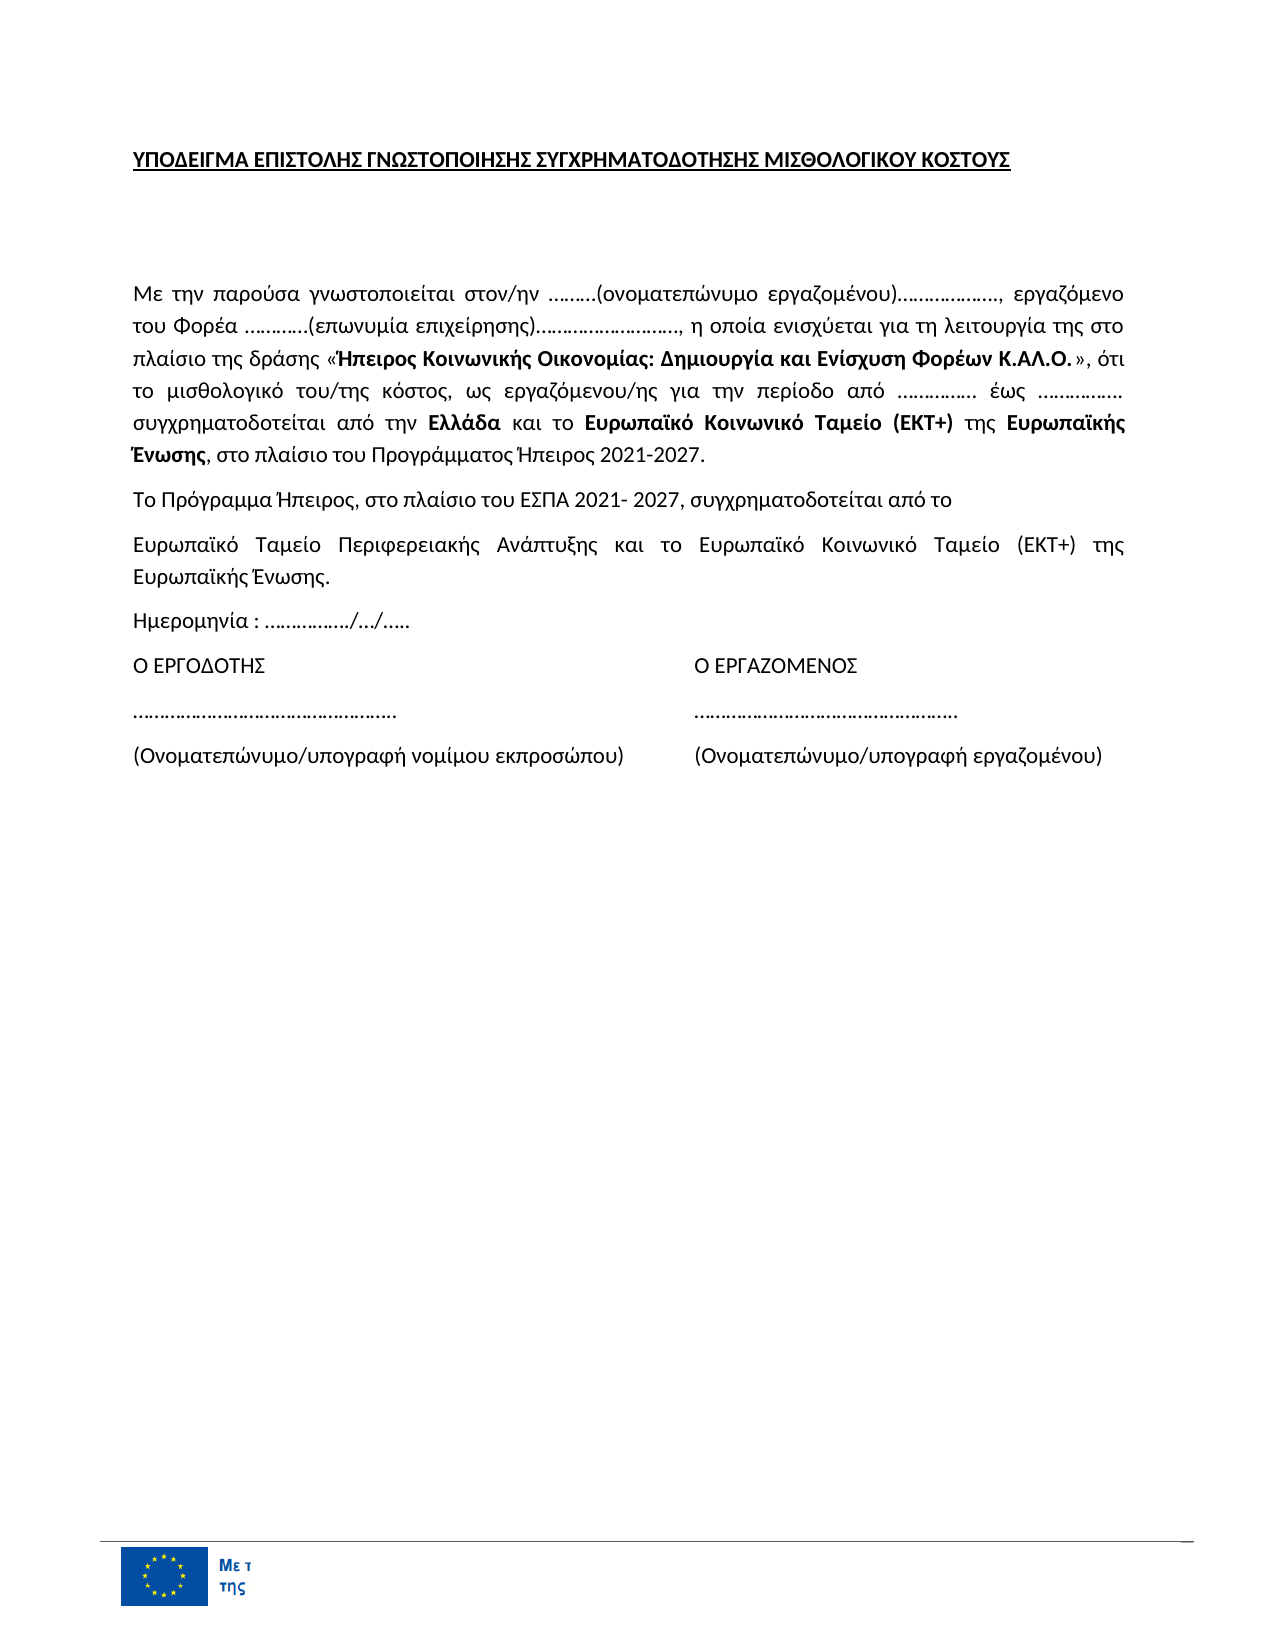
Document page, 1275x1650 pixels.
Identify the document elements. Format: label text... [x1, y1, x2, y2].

text Ευρωπαϊκό Ταμείο Περιφερειακής Ανάπτυξης και το Ευρωπαϊκό Κοινωνικό Ταμείο (ΕΚΤ+) της Ευρωπαϊκής Ένωσης. [133, 530, 1125, 590]
text (Ονοματεπώνυμο/υπογραφή νομίμου εκπροσώπου) (Ονοματεπώνυμο/υπογραφή εργαζομένου) [133, 741, 1125, 769]
picture [117, 1542, 251, 1613]
text ΥΠΟΔΕΙΓΜΑ ΕΠΙΣΤΟΛΗΣ ΓΝΩΣΤΟΠΟΙΗΣΗΣ ΣΥΓΧΡΗΜΑΤΟΔΟΤΗΣΗΣ ΜΙΣΘΟΛΟΓΙΚΟΥ ΚΟΣΤΟΥΣ [133, 145, 1125, 173]
text ………………………………………….. ………………………………………….. [133, 696, 1125, 724]
text Με την παρούσα γνωστοποιείται στον/ην ………(ονοματεπώνυμο εργαζομένου)………………., εργαζόμενο του Φορέα …………(επωνυμία επιχείρησης)………………………, η οποία ενισχύεται για τη λειτουργία της στο πλαίσιο της δράσης «Ήπειρος Κοινωνικής Οικονομίας: Δημιουργία και Ενίσχυση Φορέων Κ.ΑΛ.Ο.», ότι το μισθολογικό του/της κόστος, ως εργαζόμενου/ης για την περίοδο από …………… έως ……………. συγχρηματοδοτείται από την Ελλάδα και το Ευρωπαϊκό Κοινωνικό Ταμείο (ΕΚΤ+) της Ευρωπαϊκής Ένωσης, στο πλαίσιο του Προγράμματος Ήπειρος 2021-2027. [133, 279, 1125, 468]
text Ημερομηνία : ……………./…/….. [133, 607, 1125, 635]
text Ο ΕΡΓΟΔΟΤΗΣ Ο ΕΡΓΑΖΟΜΕΝΟΣ [133, 651, 1125, 679]
text Το Πρόγραμμα Ήπειρος, στο πλαίσιο του ΕΣΠΑ 2021- 2027, συγχρηματοδοτείται από το [133, 485, 1125, 513]
